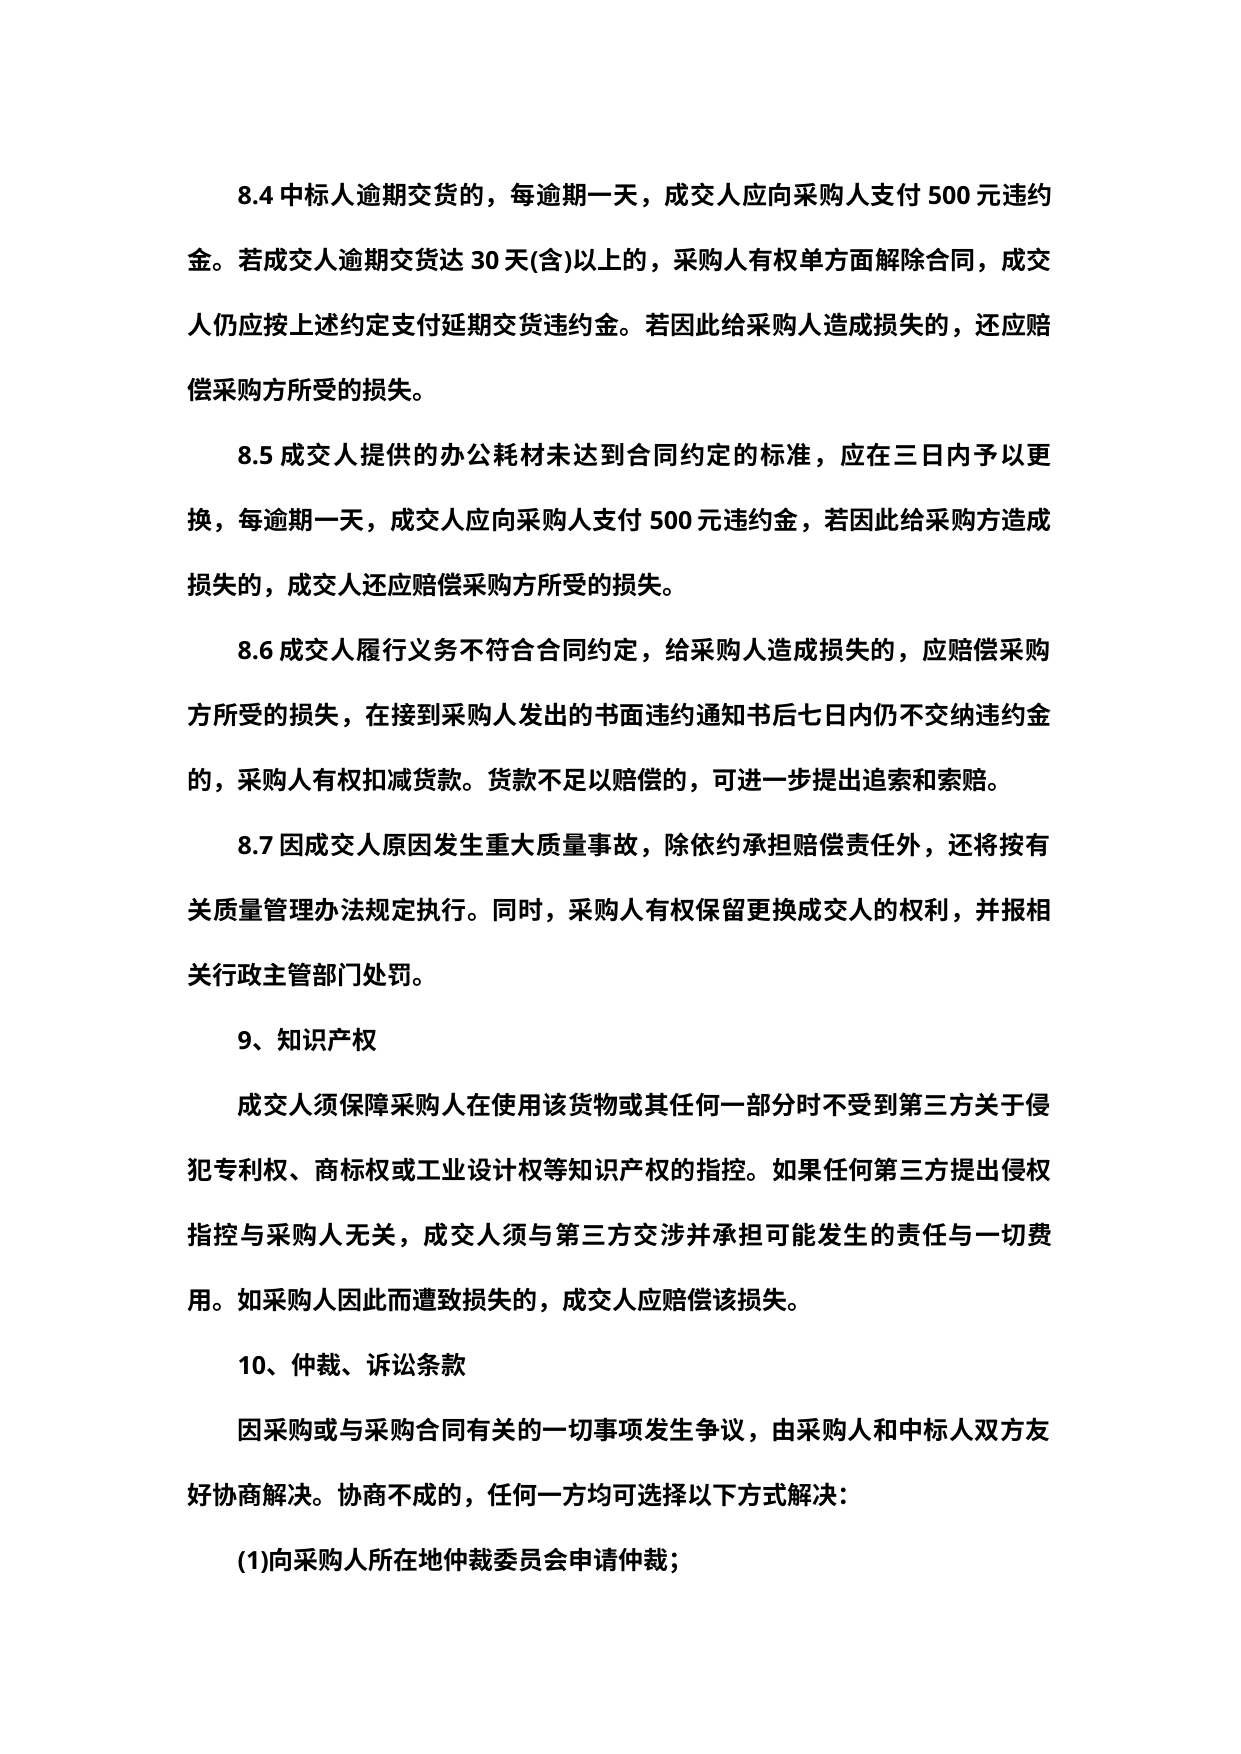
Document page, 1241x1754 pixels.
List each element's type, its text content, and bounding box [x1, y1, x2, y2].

text 8.5成交人提供的办公耗材未达到合同约定的标准，应在三日内予以更换，每逾期一天，成交人应向采购人支付500元违约金，若因此给采购方造成损失的，成交人还应赔偿采购方所受的损失。 [187, 422, 1053, 617]
text 因采购或与采购合同有关的一切事项发生争议，由采购人和中标人双方友好协商解决。协商不成的，任何一方均可选择以下方式解决： [187, 1397, 1053, 1527]
text 9、知识产权 [187, 1007, 1053, 1072]
text 10、仲裁、诉讼条款 [187, 1332, 1053, 1397]
text 成交人须保障采购人在使用该货物或其任何一部分时不受到第三方关于侵犯专利权、商标权或工业设计权等知识产权的指控。如果任何第三方提出侵权指控与采购人无关，成交人须与第三方交涉并承担可能发生的责任与一切费用。如采购人因此而遭致损失的，成交人应赔偿该损失。 [187, 1072, 1053, 1332]
text 8.6成交人履行义务不符合合同约定，给采购人造成损失的，应赔偿采购方所受的损失，在接到采购人发出的书面违约通知书后七日内仍不交纳违约金的，采购人有权扣减货款。货款不足以赔偿的，可进一步提出追索和索赔。 [187, 617, 1053, 812]
text (1)向采购人所在地仲裁委员会申请仲裁； [187, 1527, 1053, 1592]
text 8.4中标人逾期交货的，每逾期一天，成交人应向采购人支付500元违约金。若成交人逾期交货达30天(含)以上的，采购人有权单方面解除合同，成交人仍应按上述约定支付延期交货违约金。若因此给采购人造成损失的，还应赔偿采购方所受的损失。 [187, 162, 1053, 422]
text 8.7因成交人原因发生重大质量事故，除依约承担赔偿责任外，还将按有关质量管理办法规定执行。同时，采购人有权保留更换成交人的权利，并报相关行政主管部门处罚。 [187, 812, 1053, 1007]
